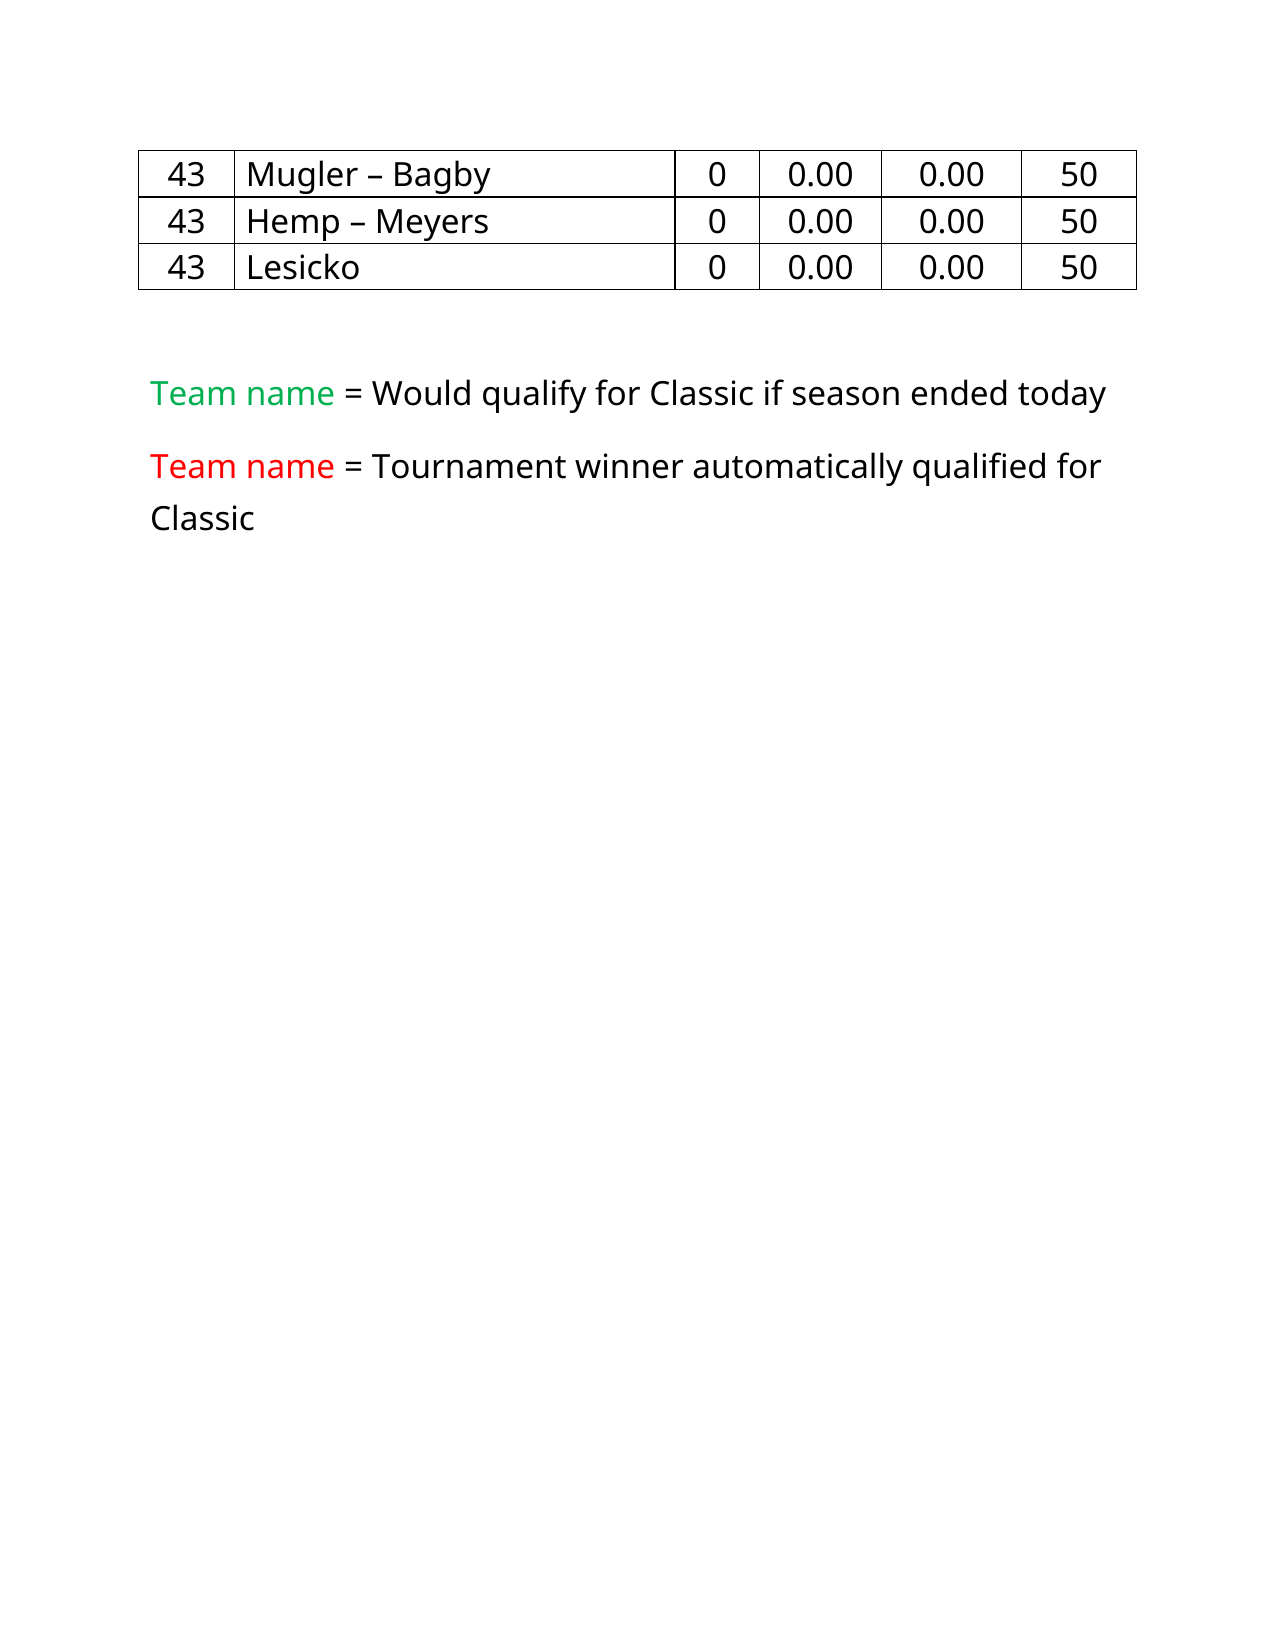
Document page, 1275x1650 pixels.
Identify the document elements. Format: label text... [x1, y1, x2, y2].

table_cell Mugler – Bagby [235, 151, 674, 196]
table_cell 0.00 [882, 244, 1021, 289]
table_cell 50 [1022, 244, 1136, 289]
table_cell 43 [139, 151, 234, 196]
table_cell 43 [139, 244, 234, 289]
table_cell 0 [676, 198, 759, 243]
table_cell 43 [139, 198, 234, 243]
table_cell 0.00 [882, 198, 1021, 243]
table_cell 0 [676, 244, 759, 289]
table_cell 0 [676, 151, 759, 196]
table_cell 50 [1022, 151, 1136, 196]
table_cell 0.00 [760, 244, 881, 289]
table_cell Lesicko [235, 244, 674, 289]
table_cell 50 [1022, 198, 1136, 243]
table_cell 0.00 [760, 151, 881, 196]
table_cell 0.00 [760, 198, 881, 243]
text Team name = Tournament winner automatically qualified for Classic [150, 443, 1125, 541]
table_cell Hemp – Meyers [235, 198, 674, 243]
table_cell 0.00 [882, 151, 1021, 196]
text Team name = Would qualify for Classic if season ended today [150, 370, 1125, 415]
